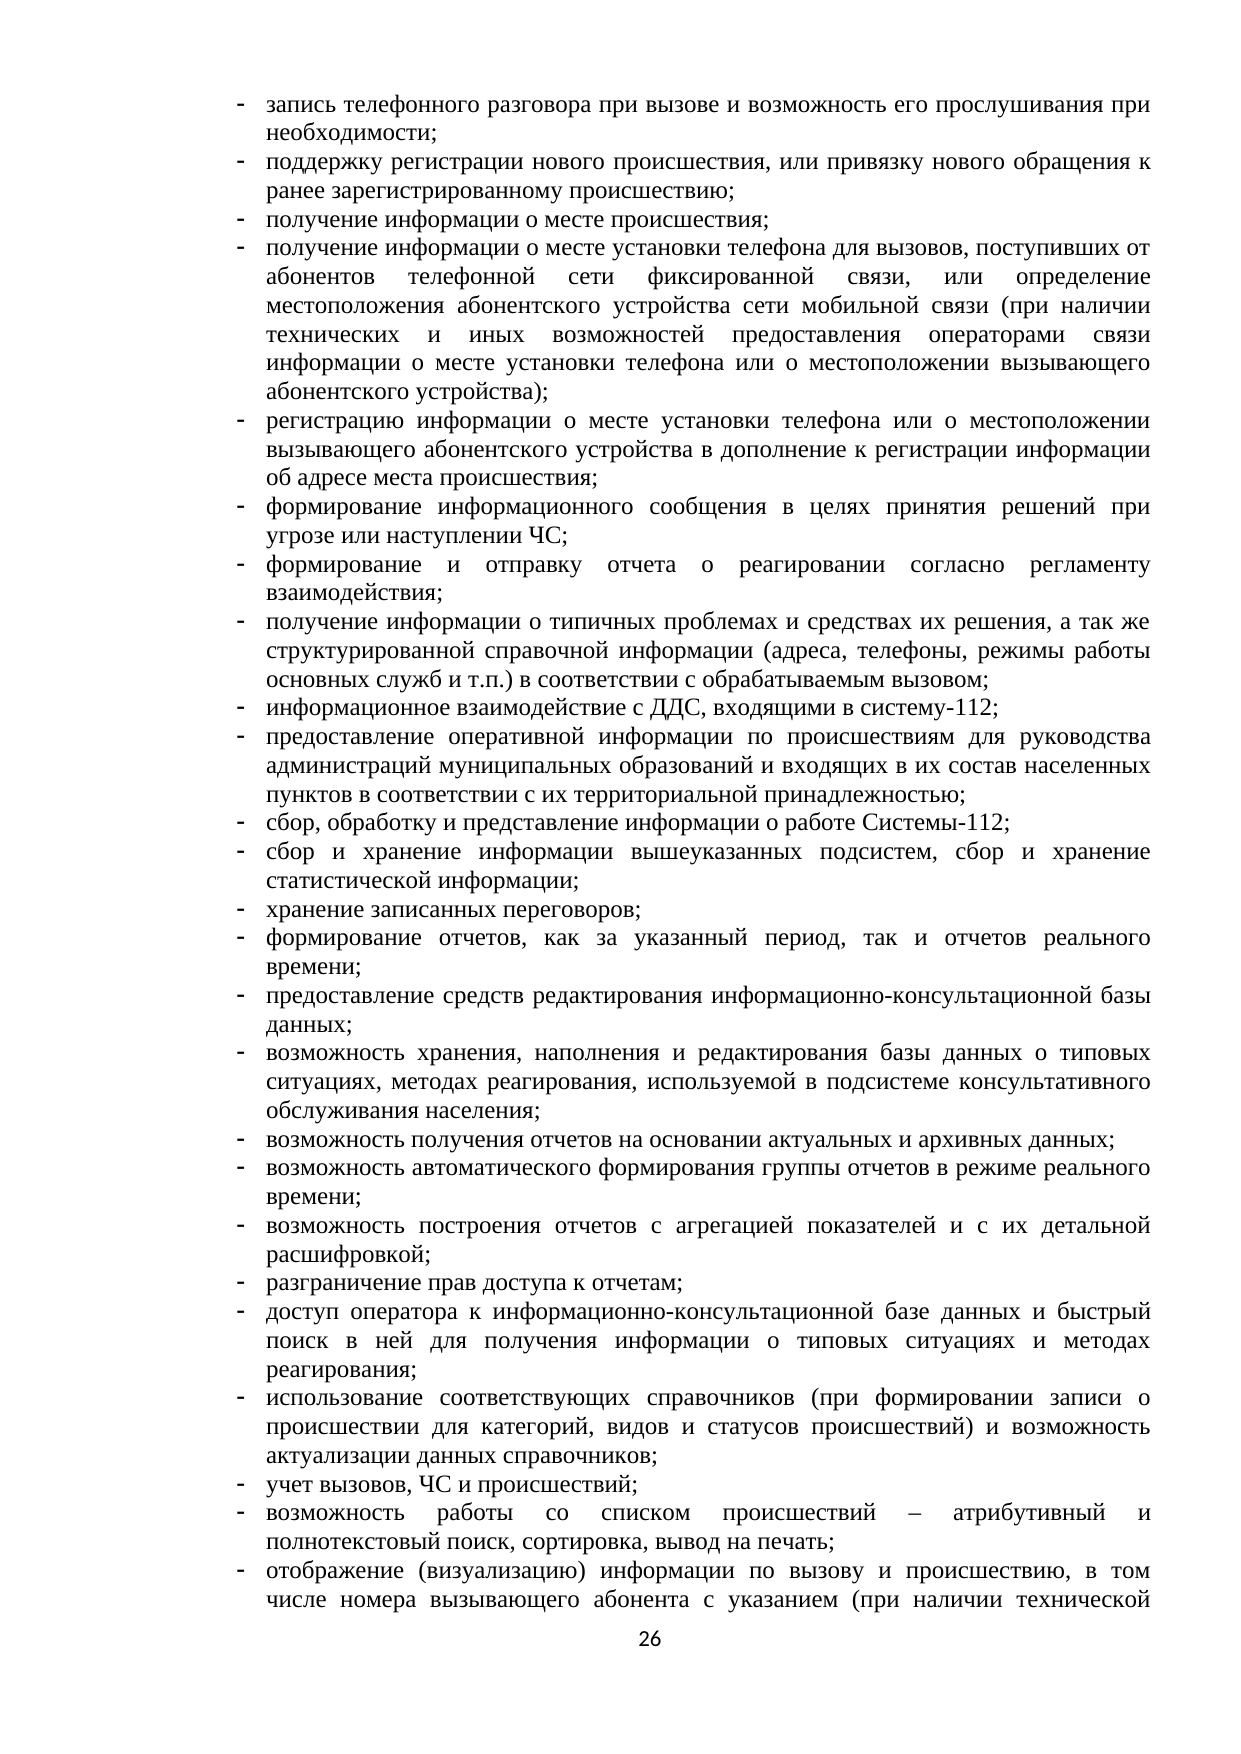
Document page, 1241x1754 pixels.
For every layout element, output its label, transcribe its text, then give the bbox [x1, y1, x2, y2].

list использование соответствующих справочников (при формировании записи о происшествии для категорий, видов и статусов происшествий) и возможность актуализации данных справочников; [236, 1382, 1152, 1469]
list доступ оператора к информационно-консультационной базе данных и быстрый поиск в ней для получения информации о типовых ситуациях и методах реагирования; [236, 1296, 1152, 1382]
list получение информации о типичных проблемах и средствах их решения, а так же структурированной справочной информации (адреса, телефоны, режимы работы основных служб и т.п.) в соответствии с обрабатываемым вызовом; [236, 606, 1152, 692]
list сбор, обработку и представление информации о работе Системы-112; [236, 807, 1152, 836]
list возможность автоматического формирования группы отчетов в режиме реального времени; [236, 1152, 1152, 1210]
list хранение записанных переговоров; [236, 894, 1152, 922]
list предоставление оперативной информации по происшествиям для руководства администраций муниципальных образований и входящих в их состав населенных пунктов в соответствии с их территориальной принадлежностью; [236, 721, 1152, 807]
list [236, 1555, 1152, 1612]
list получение информации о месте установки телефона для вызовов, поступивших от абонентов телефонной сети фиксированной связи, или определение местоположения абонентского устройства сети мобильной связи (при наличии технических и иных возможностей предоставления операторами связи информации о месте установки телефона или о местоположении вызывающего абонентского устройства); [236, 232, 1152, 405]
list формирование и отправку отчета о реагировании согласно регламенту взаимодействия; [236, 549, 1152, 606]
list предоставление средств редактирования информационно-консультационной базы данных; [236, 980, 1152, 1037]
list получение информации о месте происшествия; [236, 204, 1152, 232]
list формирование информационного сообщения в целях принятия решений при угрозе или наступлении ЧС; [236, 491, 1152, 549]
list учет вызовов, ЧС и происшествий; [236, 1469, 1152, 1497]
list возможность получения отчетов на основании актуальных и архивных данных; [236, 1124, 1152, 1152]
list разграничение прав доступа к отчетам; [236, 1267, 1152, 1296]
list возможность хранения, наполнения и редактирования базы данных о типовых ситуациях, методах реагирования, используемой в подсистеме консультативного обслуживания населения; [236, 1037, 1152, 1124]
list сбор и хранение информации вышеуказанных подсистем, сбор и хранение статистической информации; [236, 836, 1152, 894]
list информационное взаимодействие с ДДС, входящими в систему-112; [236, 692, 1152, 721]
list запись телефонного разговора при вызове и возможность его прослушивания при необходимости; [236, 89, 1152, 146]
list возможность построения отчетов с агрегацией показателей и с их детальной расшифровкой; [236, 1210, 1152, 1267]
list возможность работы со списком происшествий – атрибутивный и полнотекстовый поиск, сортировка, вывод на печать; [236, 1497, 1152, 1555]
list формирование отчетов, как за указанный период, так и отчетов реального времени; [236, 922, 1152, 980]
list регистрацию информации о месте установки телефона или о местоположении вызывающего абонентского устройства в дополнение к регистрации информации об адресе места происшествия; [236, 405, 1152, 491]
list поддержку регистрации нового происшествия, или привязку нового обращения к ранее зарегистрированному происшествию; [236, 146, 1152, 204]
